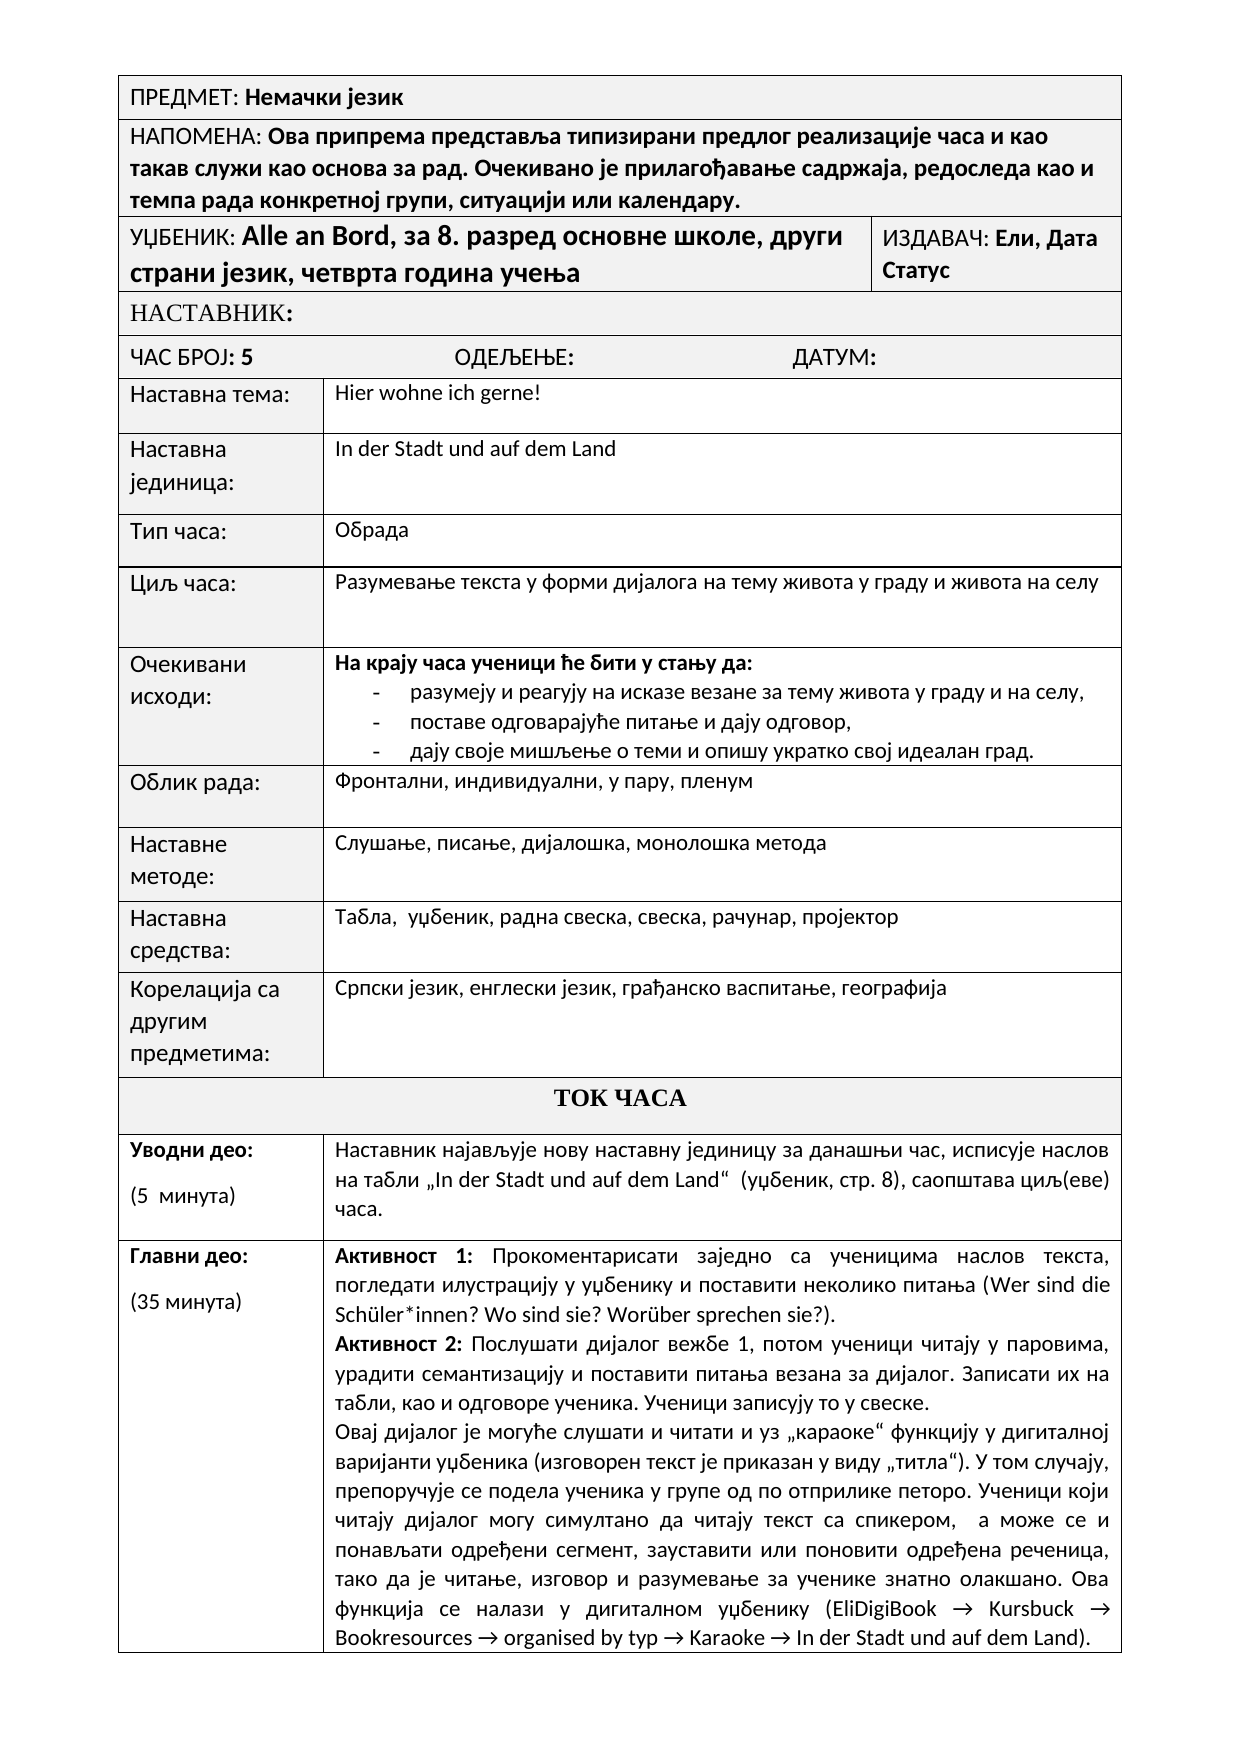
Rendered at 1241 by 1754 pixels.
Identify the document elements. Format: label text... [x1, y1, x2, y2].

table_cell Тип часа: [119, 515, 323, 566]
table_cell Наставне методе: [119, 828, 323, 901]
table_cell ОДЕЉЕЊЕ: [443, 336, 781, 377]
table_cell НАПОМЕНА: Ова припрема представља типизирани предлог реализације часа и као такав служи као основа за рад. Очекивано је прилагођавање садржаја, редоследа као и темпа рада конкретној групи, ситуацији или календару. [119, 120, 1121, 216]
table_cell ИЗДАВАЧ: Ели, Дата Статус [872, 217, 1121, 291]
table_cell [324, 1241, 1121, 1652]
table_cell Hier wohne ich gerne! [324, 379, 1121, 433]
table_cell Разумевање текста у форми дијалога на тему живота у граду и живота на селу [324, 568, 1121, 647]
table_cell Наставна јединица: [119, 434, 323, 514]
table_cell Наставна средства: [119, 902, 323, 972]
table_header ПРЕДМЕТ: Немачки језик [119, 76, 1121, 119]
table_cell Наставна тема: [119, 379, 323, 433]
table_cell Обрада [324, 515, 1121, 566]
table_cell Уводни део: (5 минута) [119, 1135, 323, 1240]
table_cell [119, 1241, 323, 1652]
table_cell УЏБЕНИК: Alle an Bord, за 8. разред основне школе, други страни језик, четврта година учења [119, 217, 871, 291]
table_cell Циљ часа: [119, 568, 323, 647]
table_cell Српски језик, енглески језик, грађанско васпитање, географија [324, 973, 1121, 1077]
table_cell ДАТУМ: [781, 336, 1121, 377]
table_cell ТОК ЧАСА [119, 1078, 1121, 1134]
table_cell ЧАС БРОЈ: 5 [119, 336, 443, 377]
table_cell Табла, уџбеник, радна свеска, свеска, рачунар, пројектор [324, 902, 1121, 972]
table_cell Наставник најављује нову наставну јединицу за данашњи час, исписује наслов на табли „In der Stadt und auf dem Land“ (уџбеник, стр. 8), саопштава циљ(еве) часа. [324, 1135, 1121, 1240]
table_cell Слушање, писање, дијалошка, монолошка метода [324, 828, 1121, 901]
table_cell Облик рада: [119, 766, 323, 827]
table_cell На крају часа ученици ће бити у стању да: разумеју и реагују на исказе везане за тему живота у граду и на селу, поставе одговарајуће питање и дају одговор, дају своје мишљење о теми и опишу укратко свој идеалан град. [324, 648, 1121, 765]
table_cell Фронтални, индивидуални, у пару, пленум [324, 766, 1121, 827]
table_cell Корелација са другим предметима: [119, 973, 323, 1077]
table_cell In der Stadt und auf dem Land [324, 434, 1121, 514]
table_cell Очекивани исходи: [119, 648, 323, 765]
table_cell НАСТАВНИК: [119, 292, 1121, 334]
